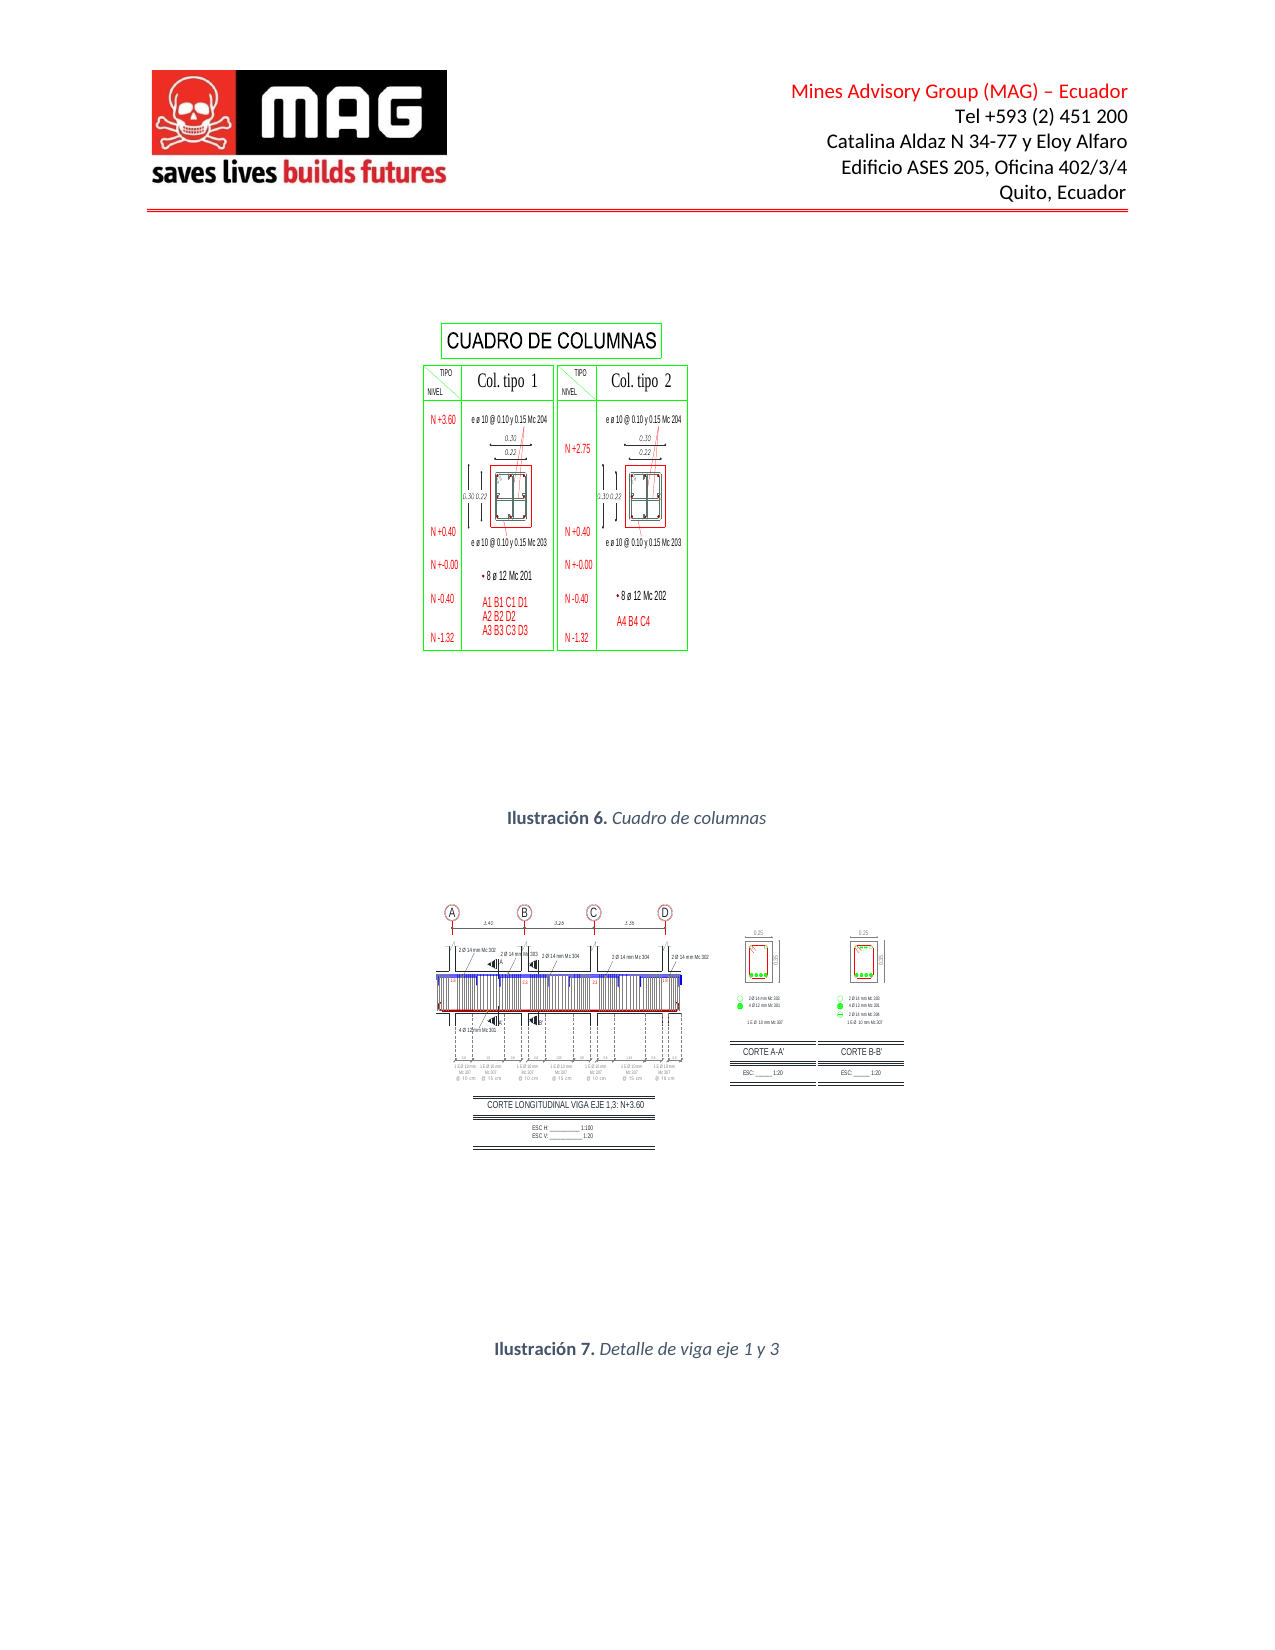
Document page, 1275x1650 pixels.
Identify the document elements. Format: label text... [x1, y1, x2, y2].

text Ilustración 7. Detalle de viga eje 1 y 3 [142, 1337, 1133, 1360]
picture [151, 70, 447, 186]
text Ilustración 6. Cuadro de columnas [142, 806, 1133, 829]
